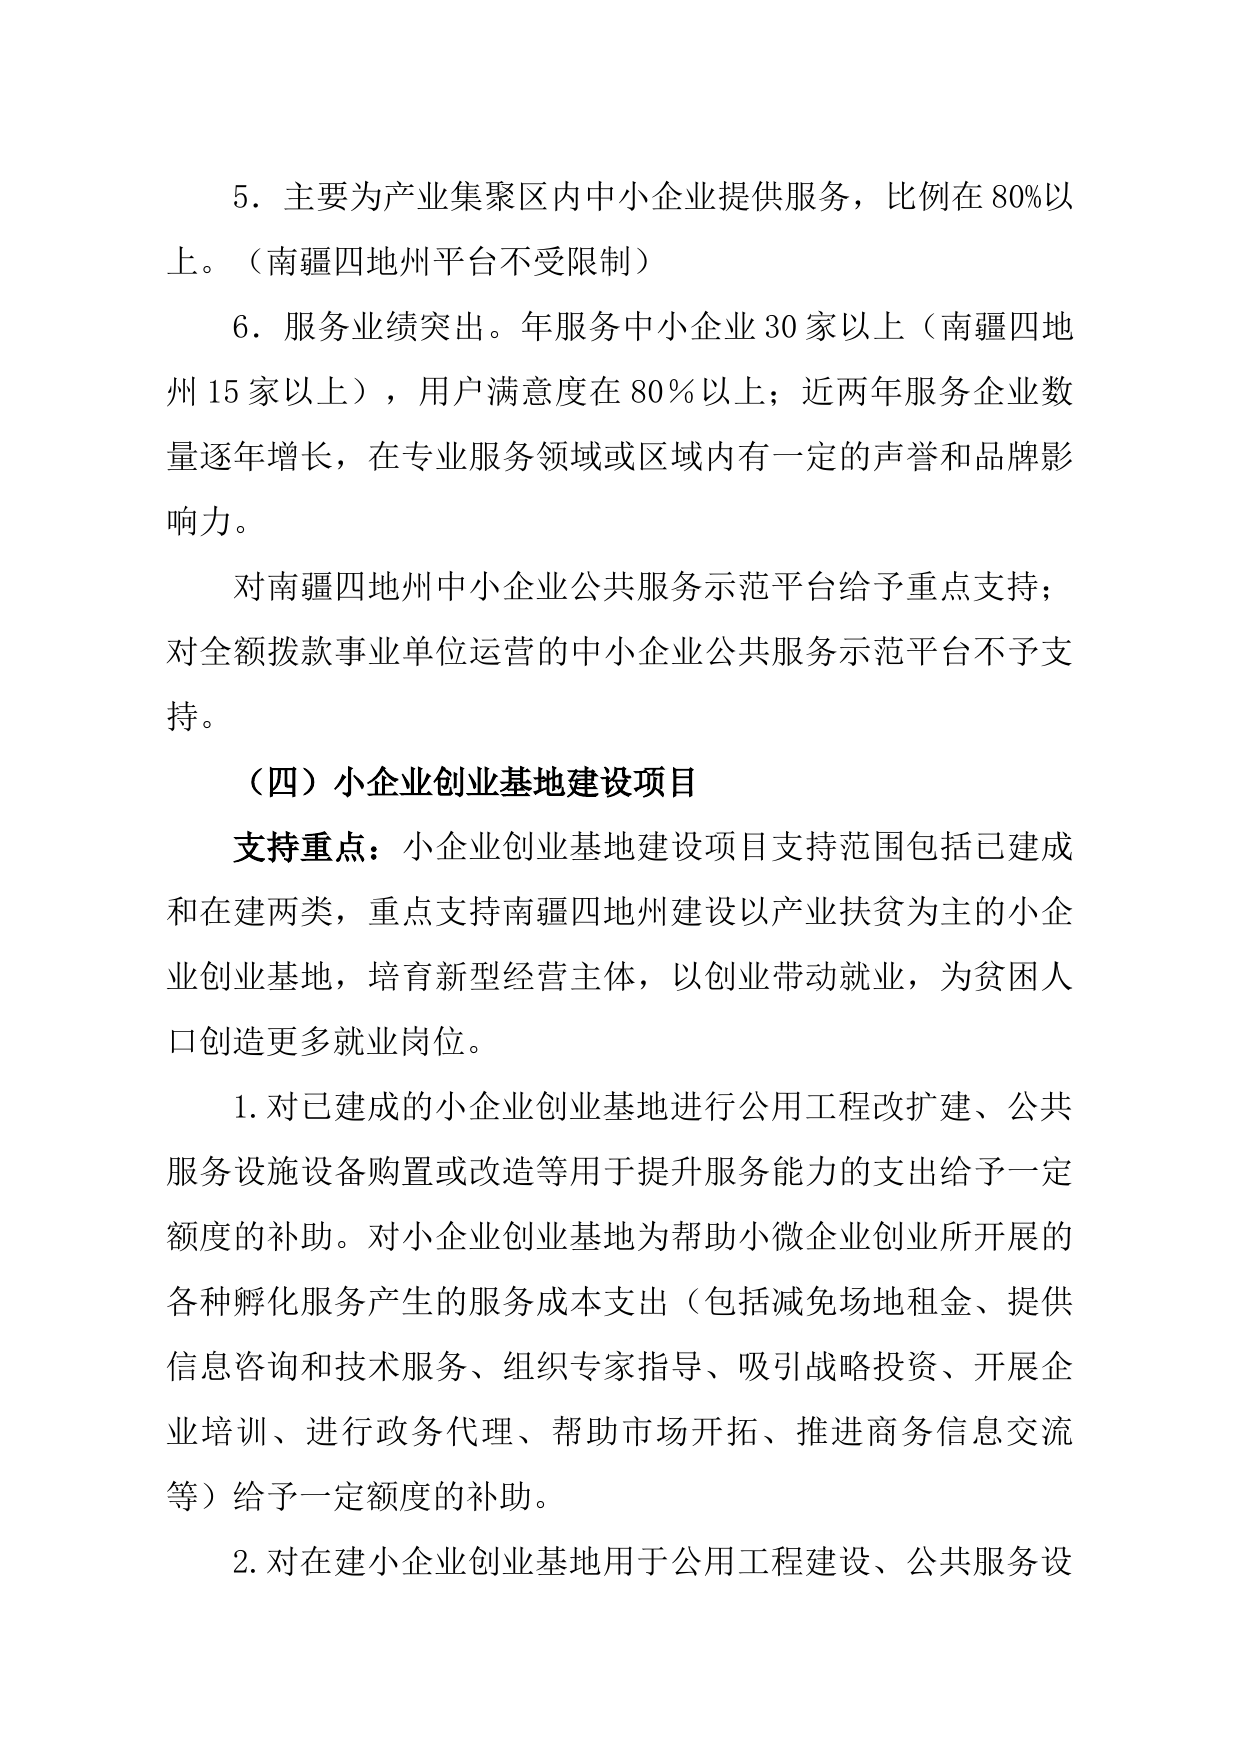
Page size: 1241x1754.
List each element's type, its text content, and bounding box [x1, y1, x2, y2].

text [165, 1527, 1075, 1592]
text 6．服务业绩突出。年服务中小企业30家以上（南疆四地州15家以上），用户满意度在80％以上；近两年服务企业数量逐年增长，在专业服务领域或区域内有一定的声誉和品牌影响力。 对南疆四地州中小企业公共服务示范平台给予重点支持；对全额拨款事业单位运营的中小企业公共服务示范平台不予支持。 [165, 292, 1075, 747]
text 支持重点：小企业创业基地建设项目支持范围包括已建成和在建两类，重点支持南疆四地州建设以产业扶贫为主的小企业创业基地，培育新型经营主体，以创业带动就业，为贫困人口创造更多就业岗位。 [165, 812, 1075, 1072]
text 1.对已建成的小企业创业基地进行公用工程改扩建、公共服务设施设备购置或改造等用于提升服务能力的支出给予一定额度的补助。对小企业创业基地为帮助小微企业创业所开展的各种孵化服务产生的服务成本支出（包括减免场地租金、提供信息咨询和技术服务、组织专家指导、吸引战略投资、开展企业培训、进行政务代理、帮助市场开拓、推进商务信息交流等）给予一定额度的补助。 [165, 1072, 1075, 1527]
text 5．主要为产业集聚区内中小企业提供服务，比例在80%以上。（南疆四地州平台不受限制） [165, 162, 1075, 292]
text （四）小企业创业基地建设项目 [165, 747, 1075, 812]
